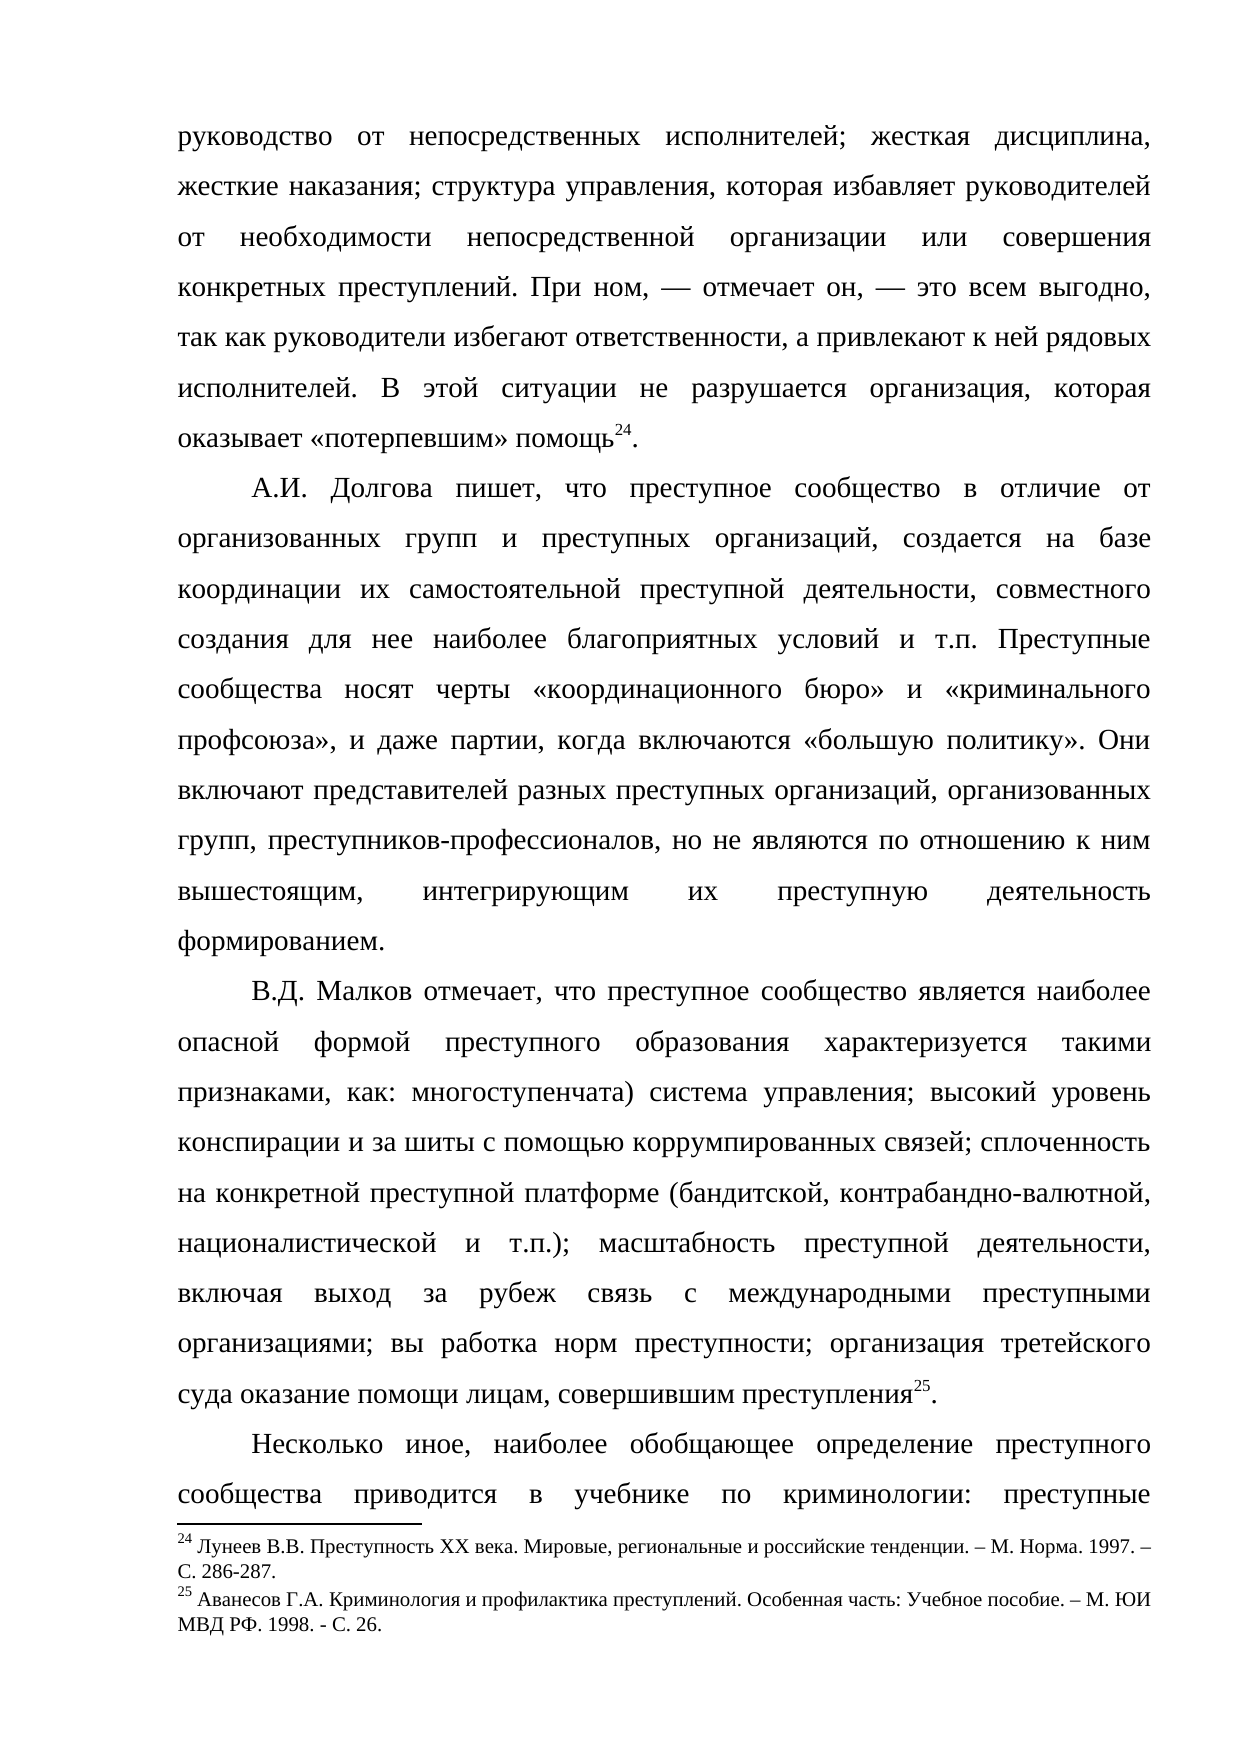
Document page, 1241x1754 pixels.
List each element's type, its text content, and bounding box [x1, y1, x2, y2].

text А.И. Долгова пишет, что преступное сообщество в отличие от организованных групп и преступных организаций, создается на базе координации их самостоятельной преступной деятельности, совместного создания для нее наиболее благоприятных условий и т.п. Преступные сообщества носят черты «координационного бюро» и «криминального профсоюза», и даже партии, когда включаются «большую политику». Они включают представителей разных преступных организаций, организованных групп, преступников-профессионалов, но не являются по отношению к ним вышестоящим, интегрирующим их преступную деятельность формированием. [177, 470, 1152, 957]
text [177, 1426, 1152, 1510]
text В.Д. Малков отмечает, что преступное сообщество является наиболее опасной формой преступного образования характеризуется такими признаками, как: многоступенчата) система управления; высокий уровень конспирации и за шиты с помощью коррумпированных связей; сплоченность на конкретной преступной платформе (бандитской, контрабандно-валютной, националистической и т.п.); масштабность преступной деятельности, включая выход за рубеж связь с международными преступными организациями; вы работка норм преступности; организация третейского суда оказание помощи лицам, совершившим преступления. [177, 973, 1152, 1409]
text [177, 118, 1152, 453]
